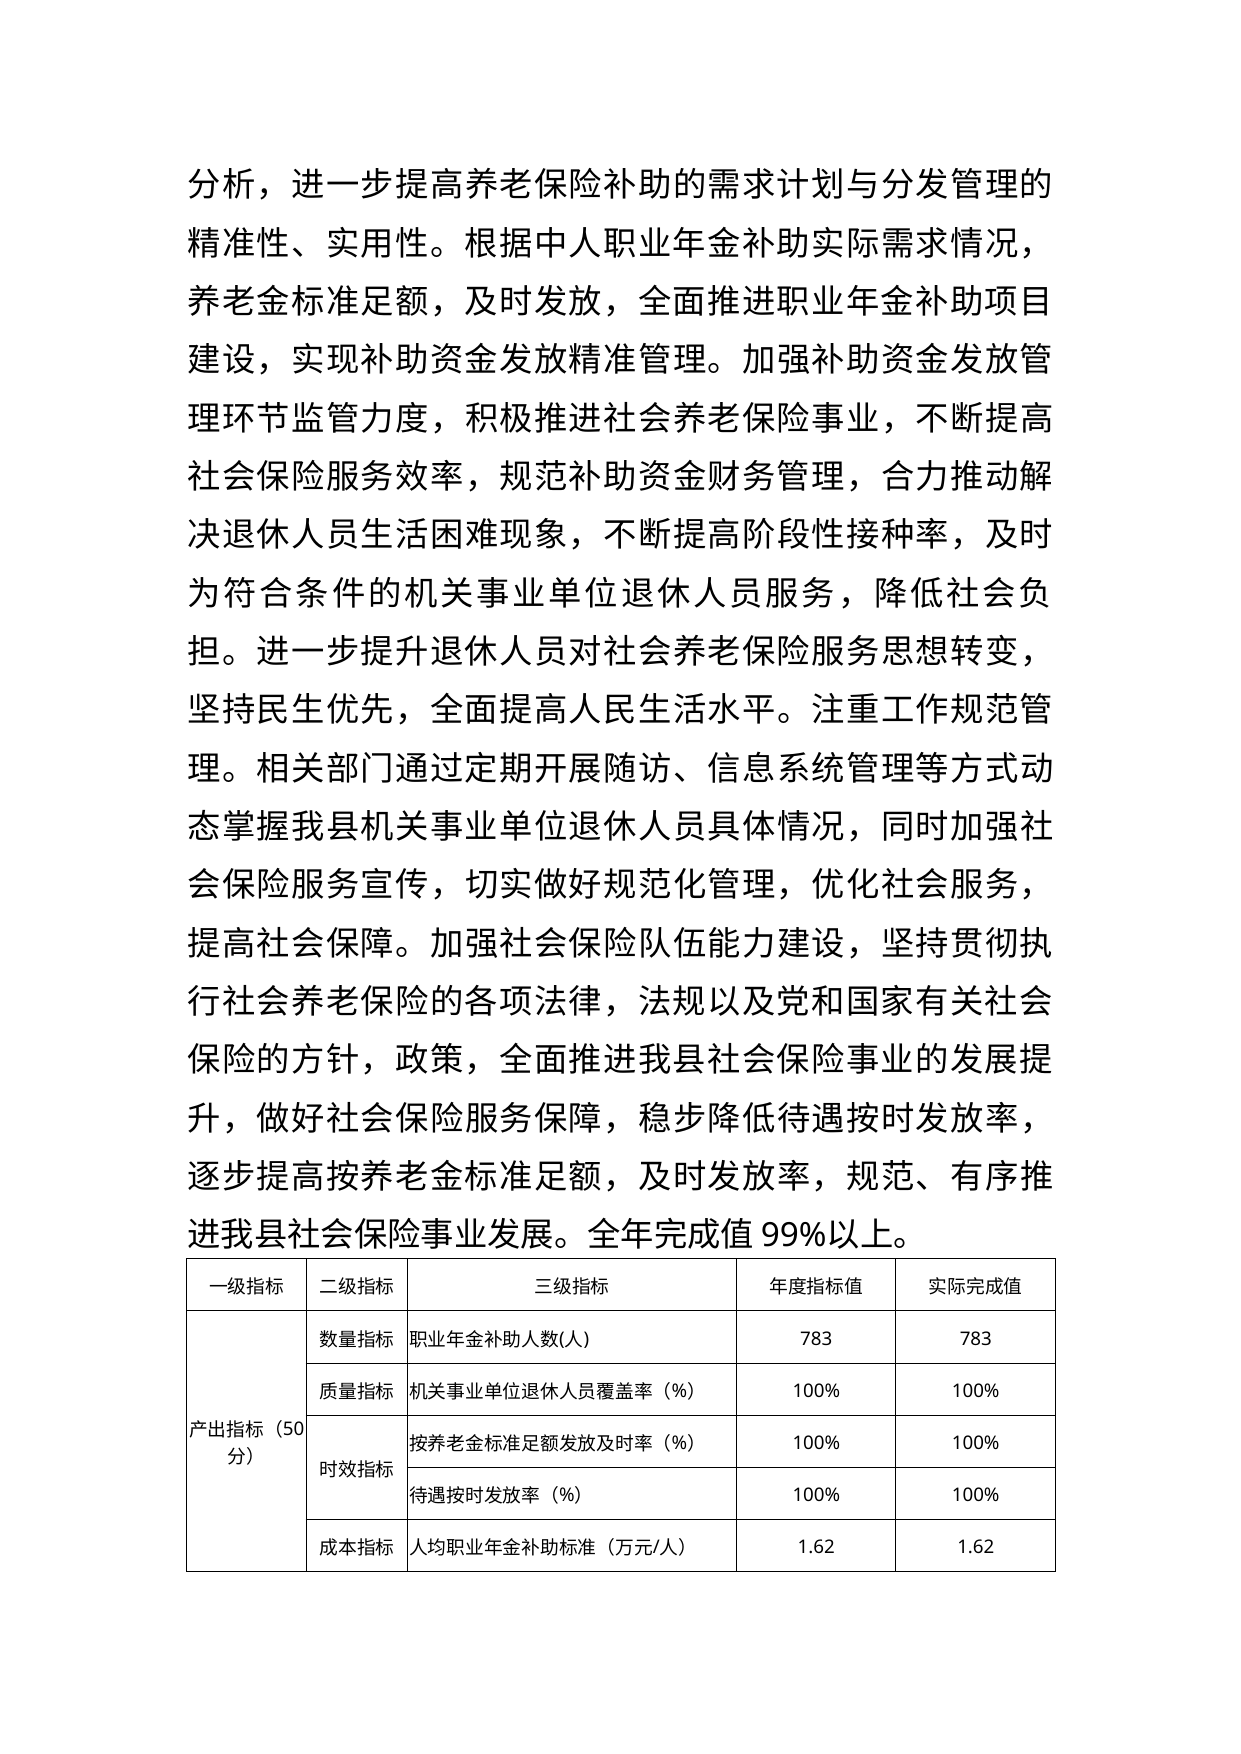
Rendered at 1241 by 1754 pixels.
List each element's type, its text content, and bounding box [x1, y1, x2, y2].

table_cell 时效指标 [307, 1416, 407, 1519]
table_cell 按养老金标准足额发放及时率（%） [408, 1416, 736, 1467]
table_cell 100% [737, 1468, 895, 1519]
table_header 年度指标值 [737, 1259, 895, 1310]
table_cell 100% [737, 1416, 895, 1467]
table_cell 100% [896, 1364, 1055, 1414]
table_cell 机关事业单位退休人员覆盖率（%） [408, 1364, 736, 1414]
table_header 实际完成值 [896, 1259, 1055, 1310]
table_cell 1.62 [896, 1520, 1055, 1571]
table_cell 产出指标（50分） [187, 1311, 306, 1571]
table_header 一级指标 [187, 1259, 306, 1310]
table_cell 职业年金补助人数(人) [408, 1311, 736, 1362]
table_cell 100% [896, 1416, 1055, 1467]
table_cell 数量指标 [307, 1311, 407, 1362]
table_header 三级指标 [408, 1259, 736, 1310]
table_cell 100% [737, 1364, 895, 1414]
table_cell 待遇按时发放率（%） [408, 1468, 736, 1519]
table_cell 100% [896, 1468, 1055, 1519]
table_cell 1.62 [737, 1520, 895, 1571]
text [187, 150, 1053, 1258]
table_cell 质量指标 [307, 1364, 407, 1414]
table_cell 成本指标 [307, 1520, 407, 1571]
table_header 二级指标 [307, 1259, 407, 1310]
table_cell 人均职业年金补助标准（万元/人） [408, 1520, 736, 1571]
table_cell 783 [896, 1311, 1055, 1362]
table_cell 783 [737, 1311, 895, 1362]
